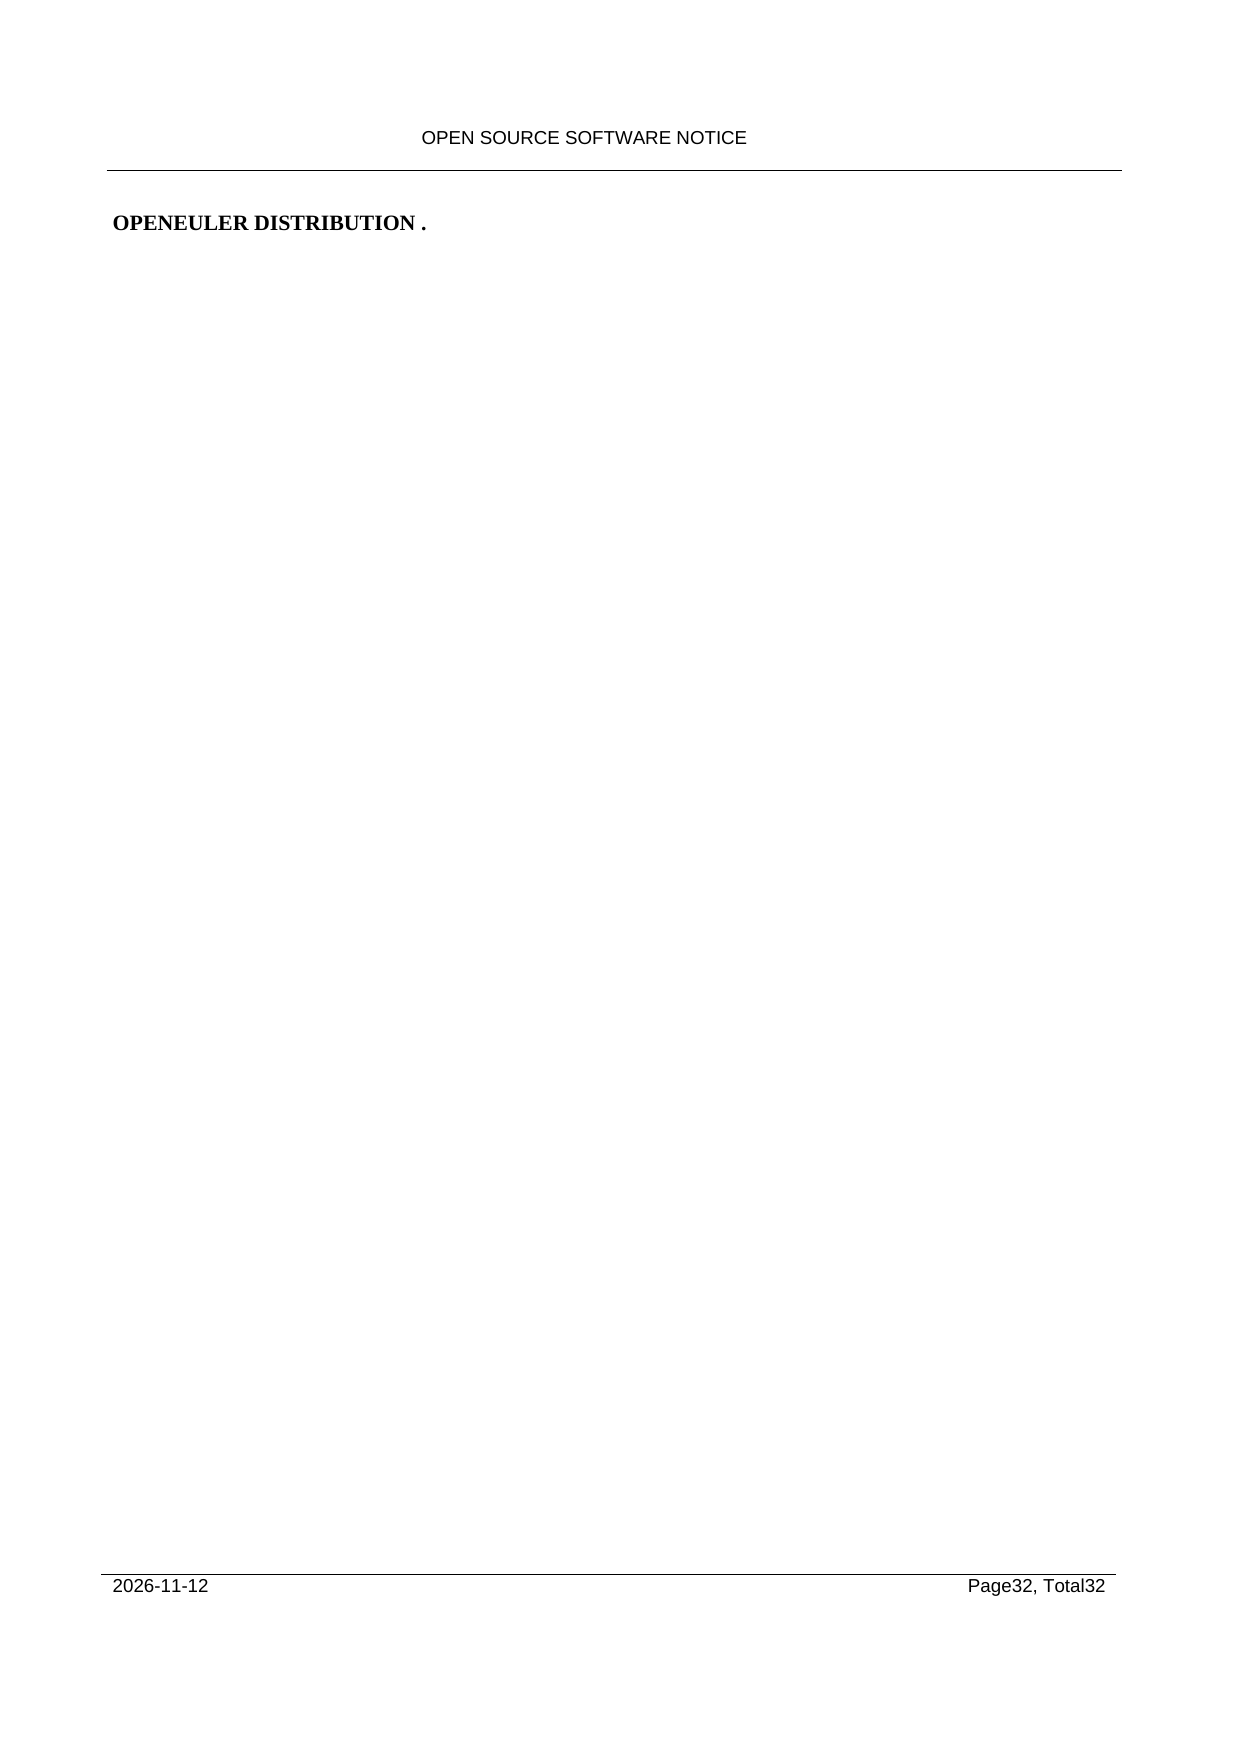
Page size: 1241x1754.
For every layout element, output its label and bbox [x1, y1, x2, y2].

text [112, 206, 1128, 239]
